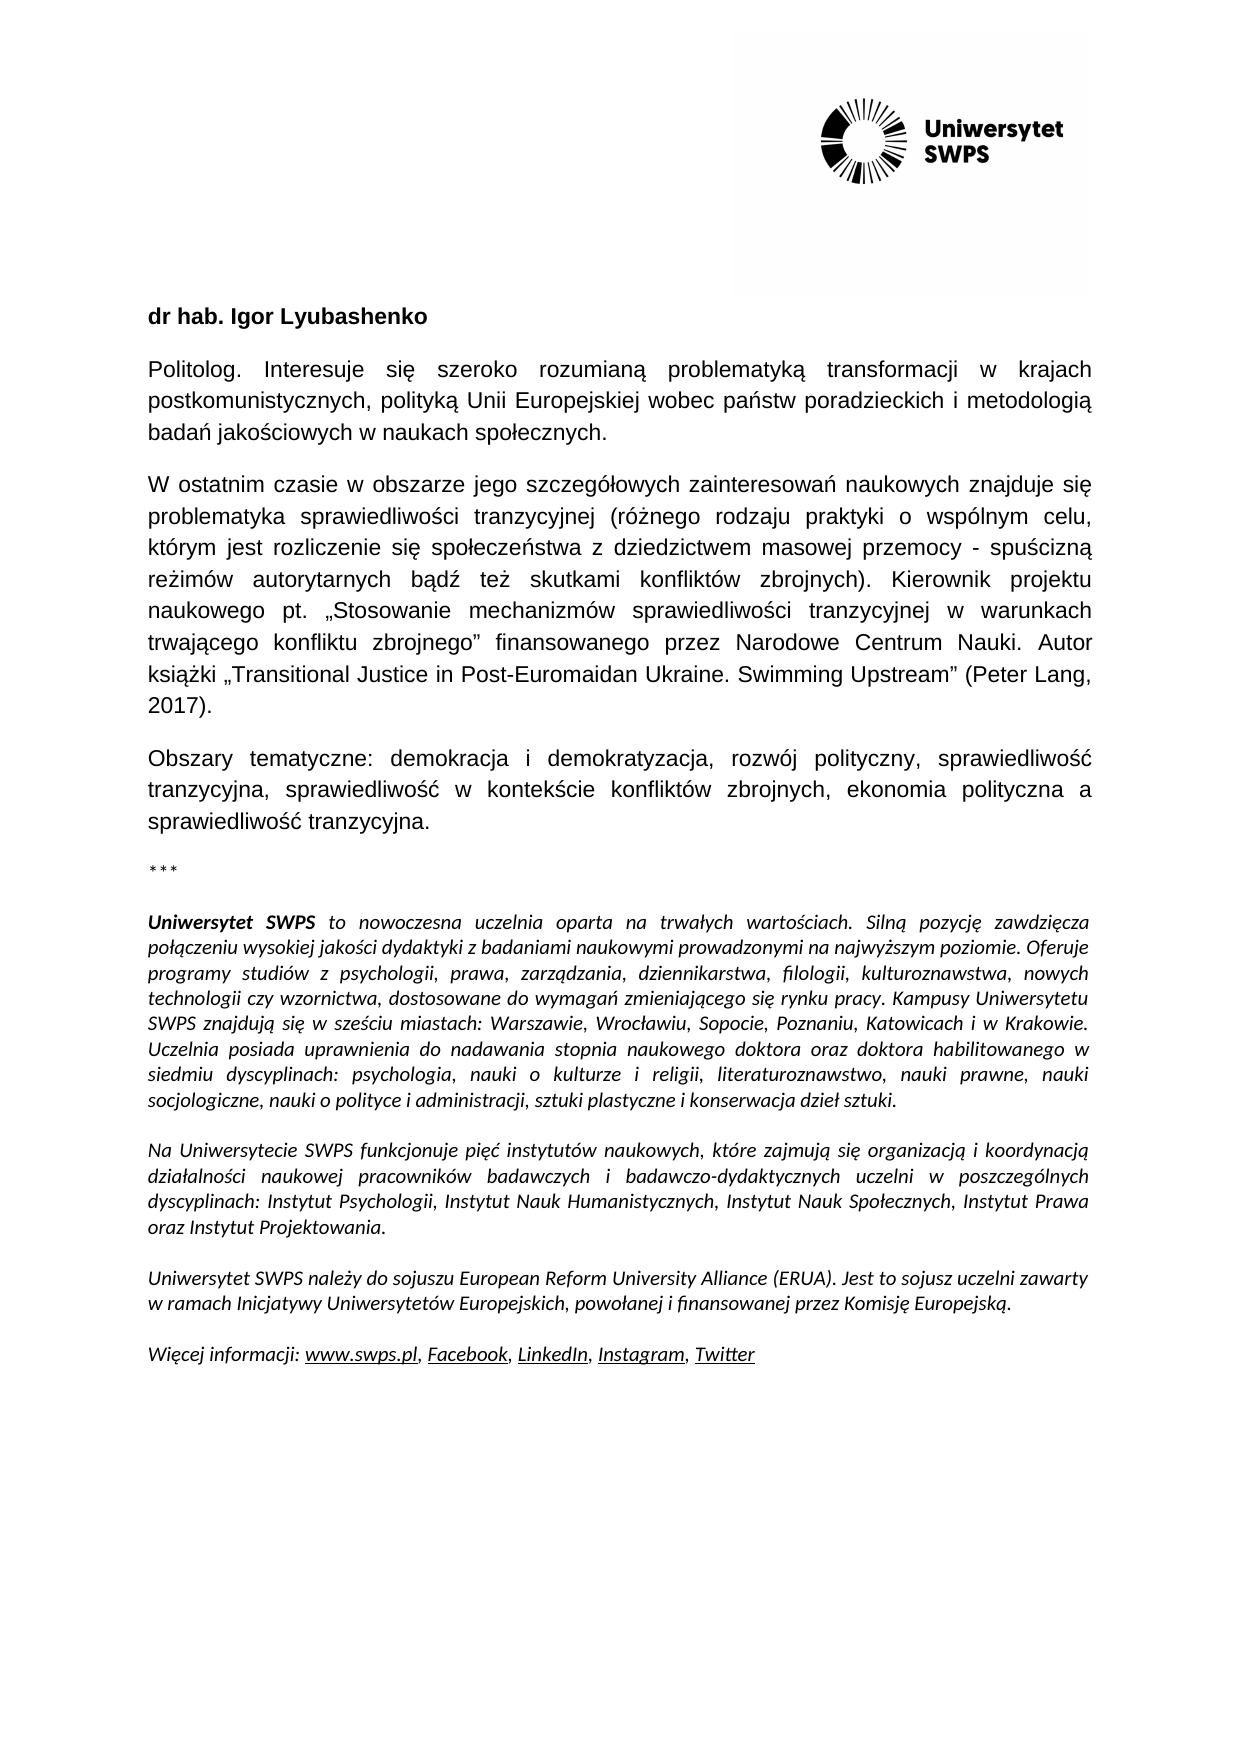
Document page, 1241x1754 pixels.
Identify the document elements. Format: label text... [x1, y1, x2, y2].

subtitle Politolog. Interesuje się szeroko rozumianą problematyką transformacji w krajach postkomunistycznych, polityką Unii Europejskiej wobec państw poradzieckich i metodologią badań jakościowych w naukach społecznych. [148, 356, 1092, 445]
text Na Uniwersytecie SWPS funkcjonuje pięć instytutów naukowych, które zajmują się organizacją i koordynacją działalności naukowej pracowników badawczych i badawczo-dydaktycznych uczelni w poszczególnych dyscyplinach: Instytut Psychologii, Instytut Nauk Humanistycznych, Instytut Nauk Społecznych, Instytut Prawa oraz Instytut Projektowania. [148, 1138, 1092, 1239]
text Uniwersytet SWPS należy do sojuszu European Reform University Alliance (ERUA). Jest to sojusz uczelni zawarty w ramach Inicjatywy Uniwersytetów Europejskich, powołanej i finansowanej przez Komisję Europejską. [148, 1265, 1092, 1316]
subtitle Obszary tematyczne: demokracja i demokratyzacja, rozwój polityczny, sprawiedliwość tranzycyjna, sprawiedliwość w kontekście konfliktów zbrojnych, ekonomia polityczna a sprawiedliwość tranzycyjna. [148, 744, 1092, 834]
subtitle W ostatnim czasie w obszarze jego szczegółowych zainteresowań naukowych znajduje się problematyka sprawiedliwości tranzycyjnej (różnego rodzaju praktyki o wspólnym celu, którym jest rozliczenie się społeczeństwa z dziedzictwem masowej przemocy - spuścizną reżimów autorytarnych bądź też skutkami konfliktów zbrojnych). Kierownik projektu naukowego pt. „Stosowanie mechanizmów sprawiedliwości tranzycyjnej w warunkach trwającego konfliktu zbrojnego” finansowanego przez Narodowe Centrum Nauki. Autor książki „Transitional Justice in Post-Euromaidan Ukraine. Swimming Upstream” (Peter Lang, 2017). [148, 471, 1092, 718]
picture [731, 29, 1090, 297]
text Uniwersytet SWPS to nowoczesna uczelnia oparta na trwałych wartościach. Silną pozycję zawdzięcza połączeniu wysokiej jakości dydaktyki z badaniami naukowymi prowadzonymi na najwyższym poziomie. Oferuje programy studiów z psychologii, prawa, zarządzania, dziennikarstwa, filologii, kulturoznawstwa, nowych technologii czy wzornictwa, dostosowane do wymagań zmieniającego się rynku pracy. Kampusy Uniwersytetu SWPS znajdują się w sześciu miastach: Warszawie, Wrocławiu, Sopocie, Poznaniu, Katowicach i w Krakowie. Uczelnia posiada uprawnienia do nadawania stopnia naukowego doktora oraz doktora habilitowanego w siedmiu dyscyplinach: psychologia, nauki o kulturze i religii, literaturoznawstwo, nauki prawne, nauki socjologiczne, nauki o polityce i administracji, sztuki plastyczne i konserwacja dzieł sztuki. [148, 909, 1092, 1112]
subtitle dr hab. Igor Lyubashenko [148, 303, 1092, 330]
text *** [148, 860, 1092, 886]
text Więcej informacji: www.swps.pl, Facebook, LinkedIn, Instagram, Twitter [148, 1341, 1092, 1366]
